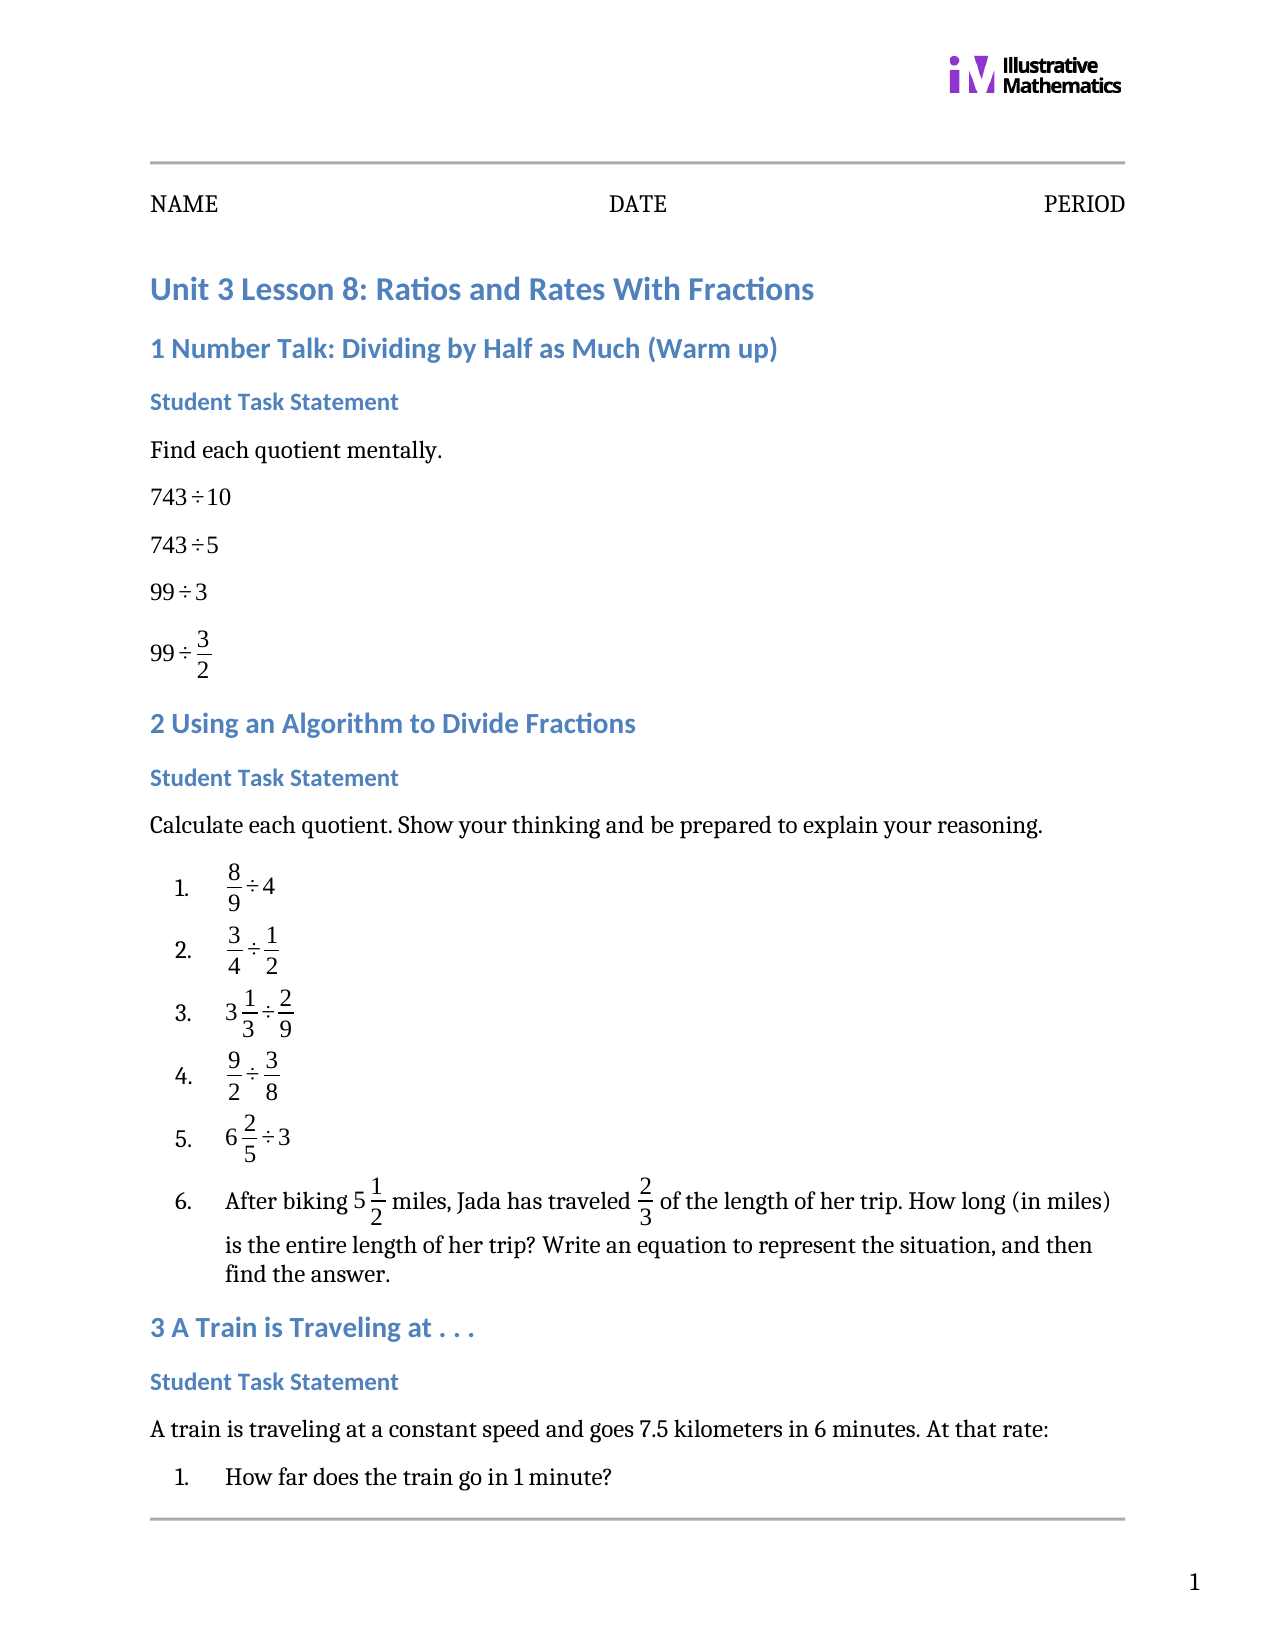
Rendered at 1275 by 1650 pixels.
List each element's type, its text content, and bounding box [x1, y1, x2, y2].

subtitle Student Task Statement [150, 762, 1125, 792]
list How far does the train go in 1 minute? [175, 1463, 1125, 1491]
text Calculate each quotient. Show your thinking and be prepared to explain your reasoning. [150, 811, 1125, 840]
text A train is traveling at a constant speed and goes 7.5 kilometers in 6 minutes. At that rate: [150, 1415, 1125, 1444]
text Find each quotient mentally. [150, 436, 1125, 464]
subtitle Student Task Statement [150, 386, 1125, 417]
subtitle 2 Using an Algorithm to Divide Fractions [150, 705, 1125, 741]
subtitle Unit 3 Lesson 8: Ratios and Rates With Fractions [150, 268, 1125, 309]
subtitle 3 A Train is Traveling at . . . [150, 1309, 1125, 1345]
subtitle Student Task Statement [150, 1366, 1125, 1396]
subtitle 1 Number Talk: Dividing by Half as Much (Warm up) [150, 330, 1125, 366]
picture [949, 55, 1121, 93]
list After biking miles, Jada has traveled of the length of her trip. How long (in miles) is the entire length of her trip? Write an equation to represent the situation, and then find the answer. [175, 1172, 1125, 1289]
